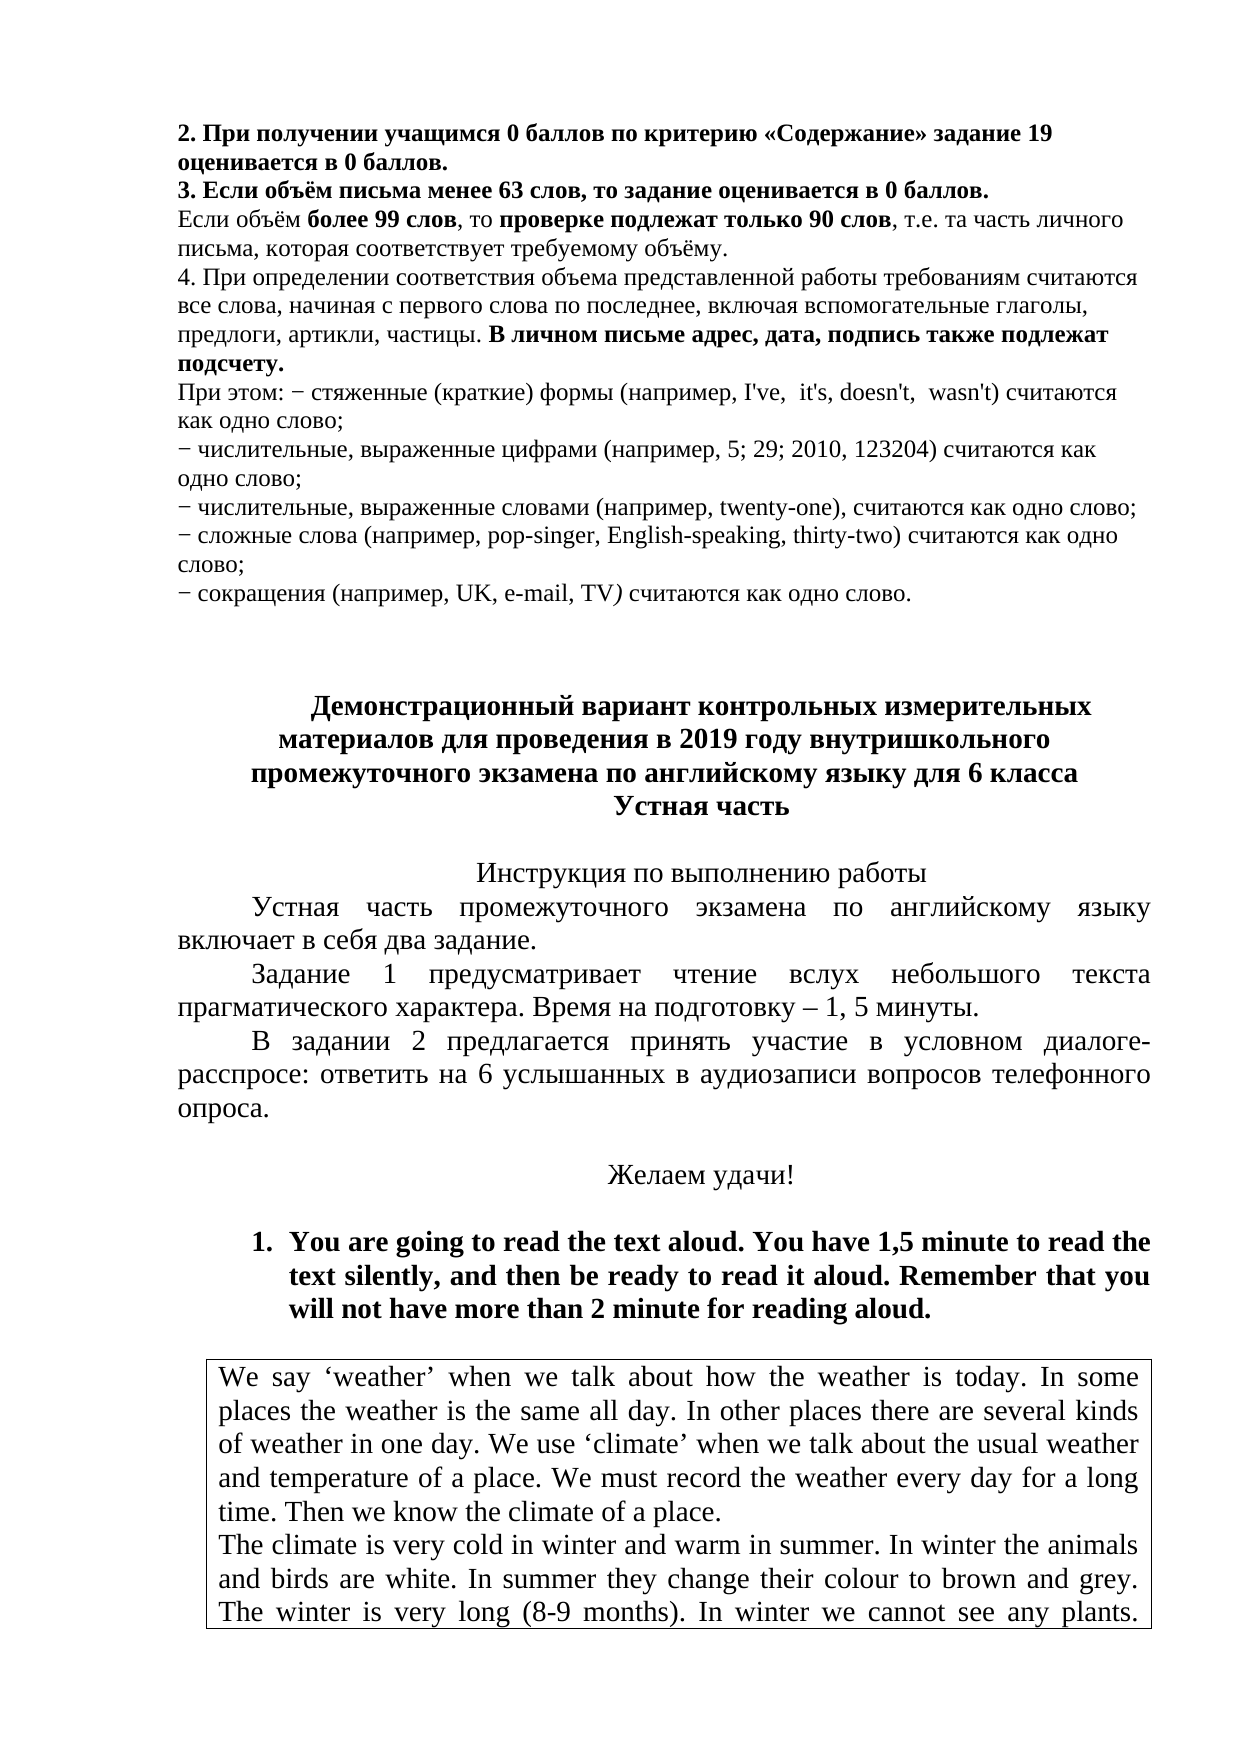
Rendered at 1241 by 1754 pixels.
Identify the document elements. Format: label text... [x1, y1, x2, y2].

list You are going to read the text aloud. You have 1,5 minute to read the text silently, and then be ready to read it aloud. Remember that you will not have more than 2 minute for reading aloud. [251, 1224, 1152, 1325]
text Задание 1 предусматривает чтение вслух небольшого текста прагматического характера. Время на подготовку – 1, 5 минуты. [177, 956, 1152, 1023]
text Демонстрационный вариант контрольных измерительных материалов для проведения в 2019 году внутришкольного промежуточного экзамена по английскому языку для 6 класса [177, 688, 1152, 788]
text Инструкция по выполнению работы [177, 855, 1152, 889]
text − числительные, выраженные цифрами (например, 5; 29; 2010, 123204) считаются как одно слово; [177, 434, 1152, 492]
text При этом: − стяженные (краткие) формы (например, I've, it's, doesn't, wasn't) считаются как одно слово; [177, 377, 1152, 434]
text В задании 2 предлагается принять участие в условном диалоге-расспросе: ответить на 6 услышанных в аудиозаписи вопросов телефонного опроса. [177, 1023, 1152, 1124]
text Если объём более 99 слов, то проверке подлежат только 90 слов, т.е. та часть личного письма, которая соответствует требуемому объёму. [177, 204, 1152, 262]
text − сложные слова (например, pop-singer, English-speaking, thirty-two) считаются как одно слово; [177, 521, 1152, 578]
text − числительные, выраженные словами (например, twenty-one), считаются как одно слово; [177, 492, 1152, 521]
text 3. Если объём письма менее 63 слов, то задание оценивается в 0 баллов. [177, 176, 1152, 204]
text 2. При получении учащимся 0 баллов по критерию «Содержание» задание 19 оценивается в 0 баллов. [177, 118, 1152, 176]
text 4. При определении соответствия объема представленной работы требованиям считаются все слова, начиная с первого слова по последнее, включая вспомогательные глаголы, предлоги, артикли, частицы. В личном письме адрес, дата, подпись также подлежат подсчету. [177, 262, 1152, 377]
text Устная часть промежуточного экзамена по английскому языку включает в себя два задание. [177, 889, 1152, 956]
text Желаем удачи! [177, 1157, 1152, 1191]
text Устная часть [177, 788, 1152, 822]
text − сокращения (например, UK, e-mail, TV) считаются как одно слово. [177, 578, 1152, 607]
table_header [207, 1360, 1151, 1628]
